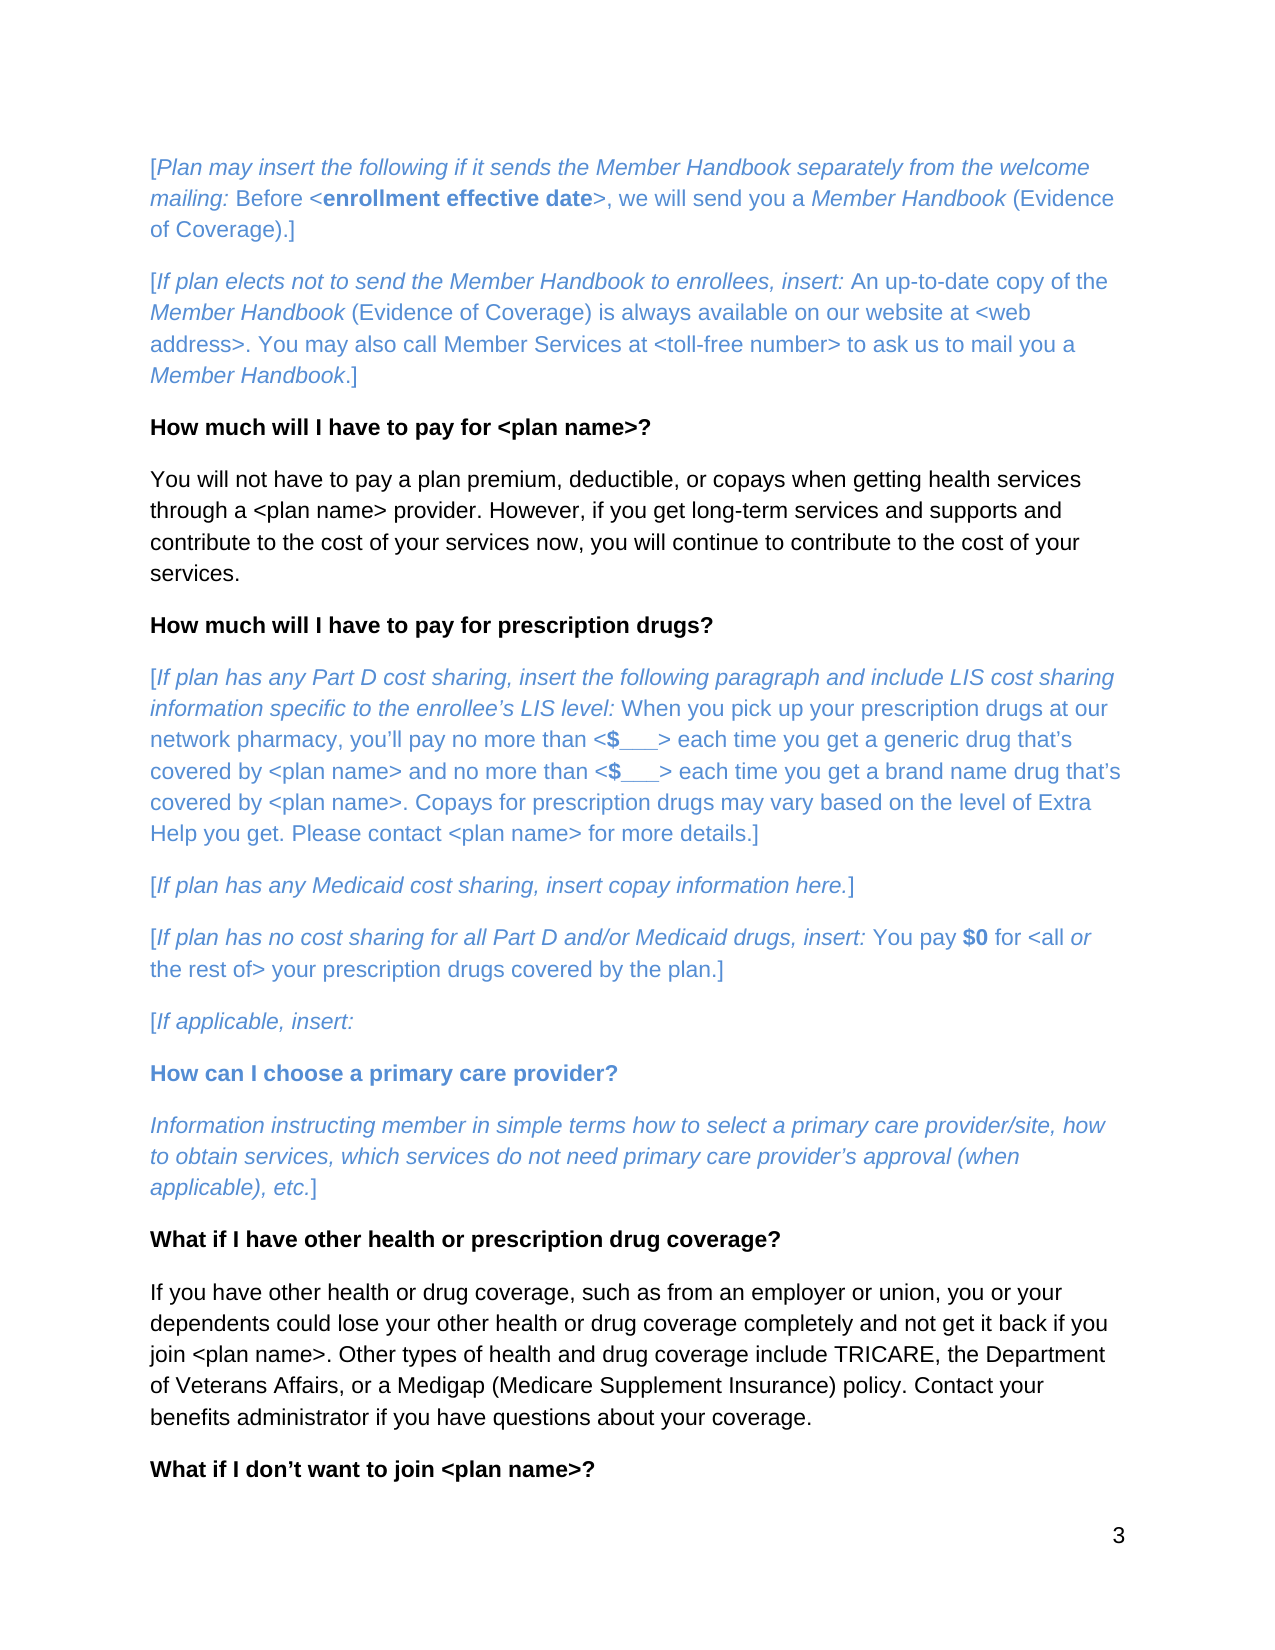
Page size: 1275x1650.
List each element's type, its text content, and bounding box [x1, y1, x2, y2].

text [If plan elects not to send the Member Handbook to enrollees, insert: An up-to-date copy of the Member Handbook (Evidence of Coverage) is always available on our website at <web address>. You may also call Member Services at <toll-free number> to ask us to mail you a Member Handbook.] [150, 264, 1125, 389]
text [If plan has any Medicaid cost sharing, insert copay information here.] [150, 869, 1125, 900]
text Information instructing member in simple terms how to select a primary care provider/site, how to obtain services, which services do not need primary care provider’s approval (when applicable), etc.] [150, 1108, 1125, 1202]
text What if I have other health or prescription drug coverage? [150, 1223, 1125, 1254]
text [If applicable, insert: [150, 1004, 1125, 1035]
text You will not have to pay a plan premium, deductible, or copays when getting health services through a <plan name> provider. However, if you get long-term services and supports and contribute to the cost of your services now, you will continue to contribute to the cost of your services. [150, 462, 1125, 587]
text [Plan may insert the following if it sends the Member Handbook separately from the welcome mailing: Before <enrollment effective date>, we will send you a Member Handbook (Evidence of Coverage).] [150, 150, 1125, 244]
text How much will I have to pay for prescription drugs? [150, 608, 1125, 639]
text [If plan has no cost sharing for all Part D and/or Medicaid drugs, insert: You pay $0 for <all or the rest of> your prescription drugs covered by the plan.] [150, 921, 1125, 983]
text How can I choose a primary care provider? [150, 1056, 1125, 1087]
text What if I don’t want to join <plan name>? [150, 1452, 1125, 1483]
text If you have other health or drug coverage, such as from an employer or union, you or your dependents could lose your other health or drug coverage completely and not get it back if you join <plan name>. Other types of health and drug coverage include TRICARE, the Department of Veterans Affairs, or a Medigap (Medicare Supplement Insurance) policy. Contact your benefits administrator if you have questions about your coverage. [150, 1275, 1125, 1431]
text How much will I have to pay for <plan name>? [150, 410, 1125, 442]
text [If plan has any Part D cost sharing, insert the following paragraph and include LIS cost sharing information specific to the enrollee’s LIS level: When you pick up your prescription drugs at our network pharmacy, you’ll pay no more than <$___> each time you get a generic drug that’s covered by <plan name> and no more than <$___> each time you get a brand name drug that’s covered by <plan name>. Copays for prescription drugs may vary based on the level of Extra Help you get. Please contact <plan name> for more details.] [150, 660, 1125, 848]
